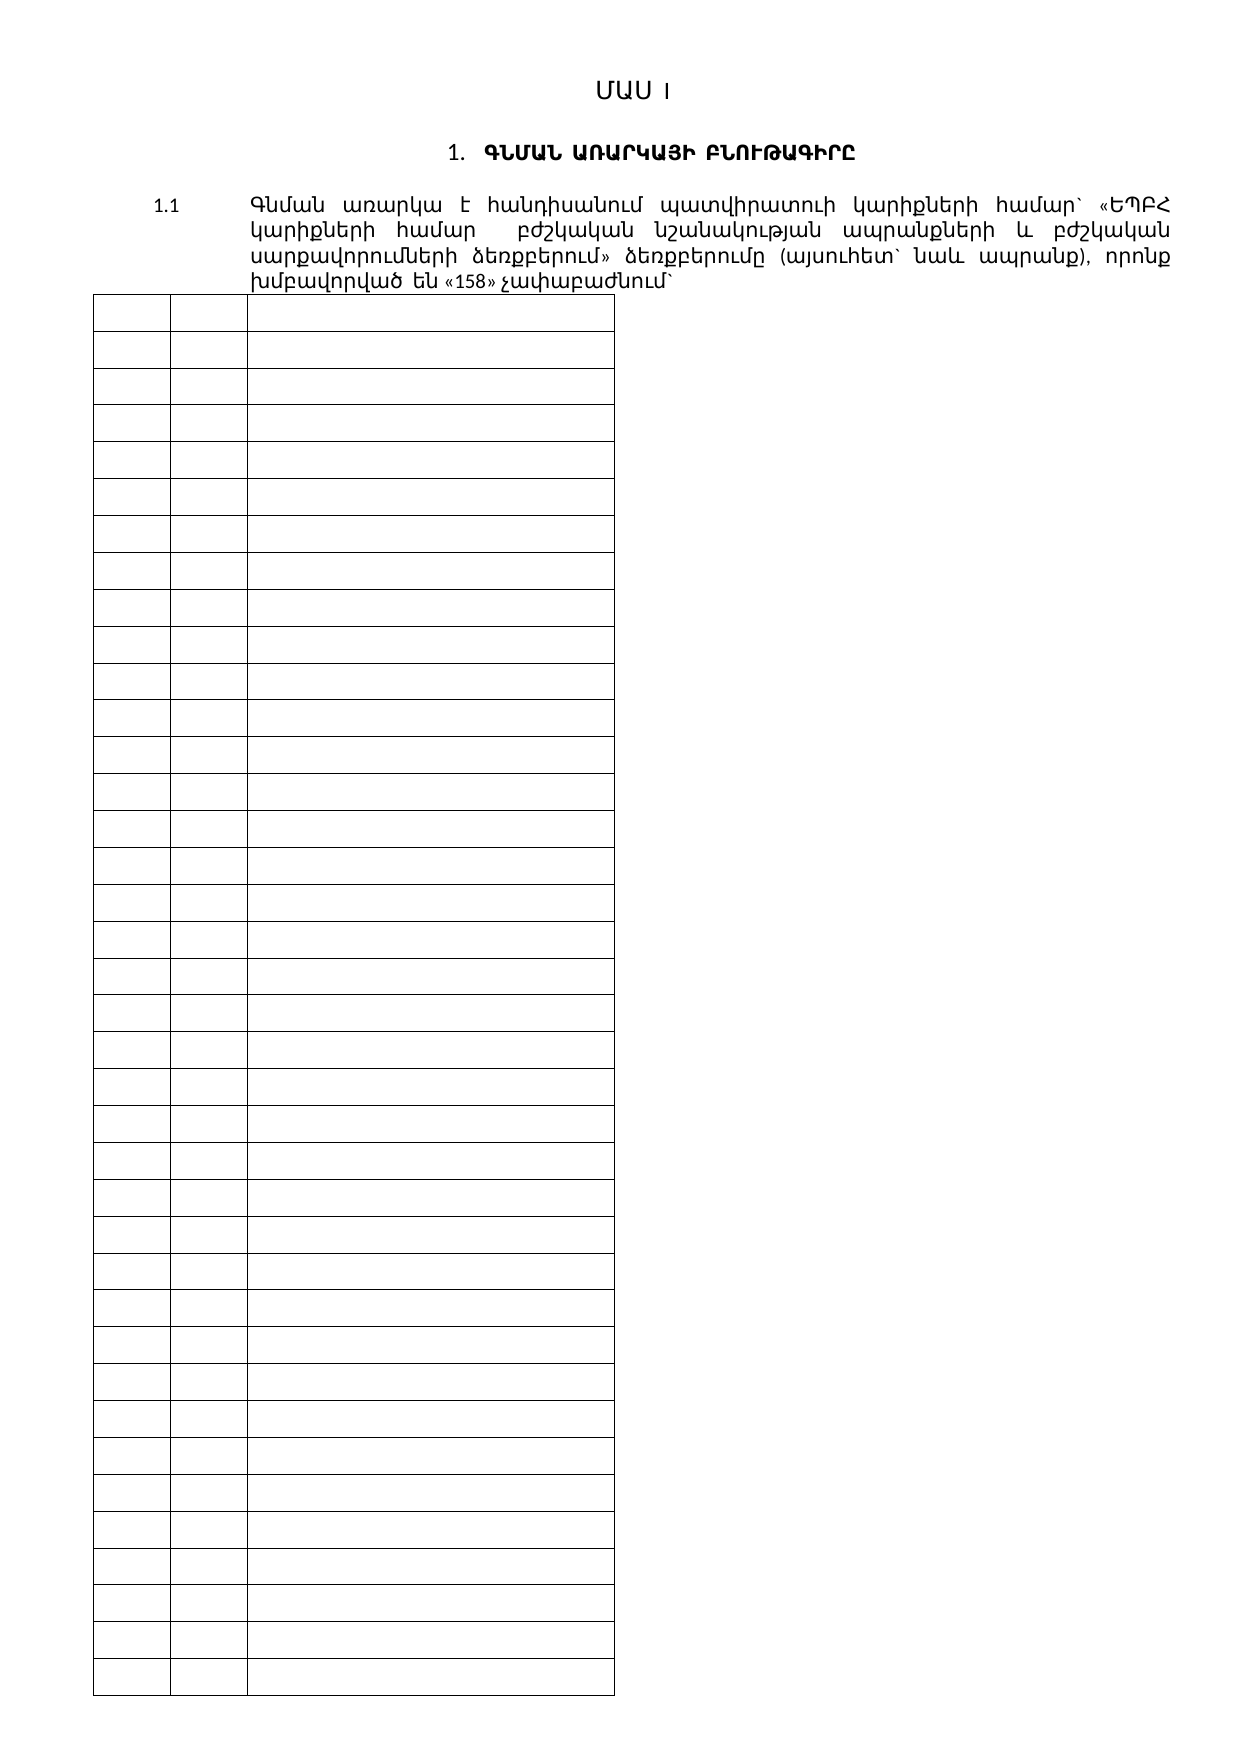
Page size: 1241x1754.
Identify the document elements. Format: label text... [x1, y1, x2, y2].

text ՄԱՍ I [94, 75, 1171, 106]
subtitle Գնման առարկա է հանդիսանում պատվիրատուի կարիքների համար` «ԵՊԲՀ կարիքների համար բժշկական նշանակության ապրանքների և բժշկական սարքավորումների ձեռքբերում» ձեռքբերումը (այսուհետ` նաև ապրանք), որոնք խմբավորված են «158» չափաբաժնում` [153, 192, 1171, 294]
list ԳՆՄԱՆ ԱՌԱՐԿԱՅԻ ԲՆՈՒԹԱԳԻՐԸ [131, 136, 1171, 167]
